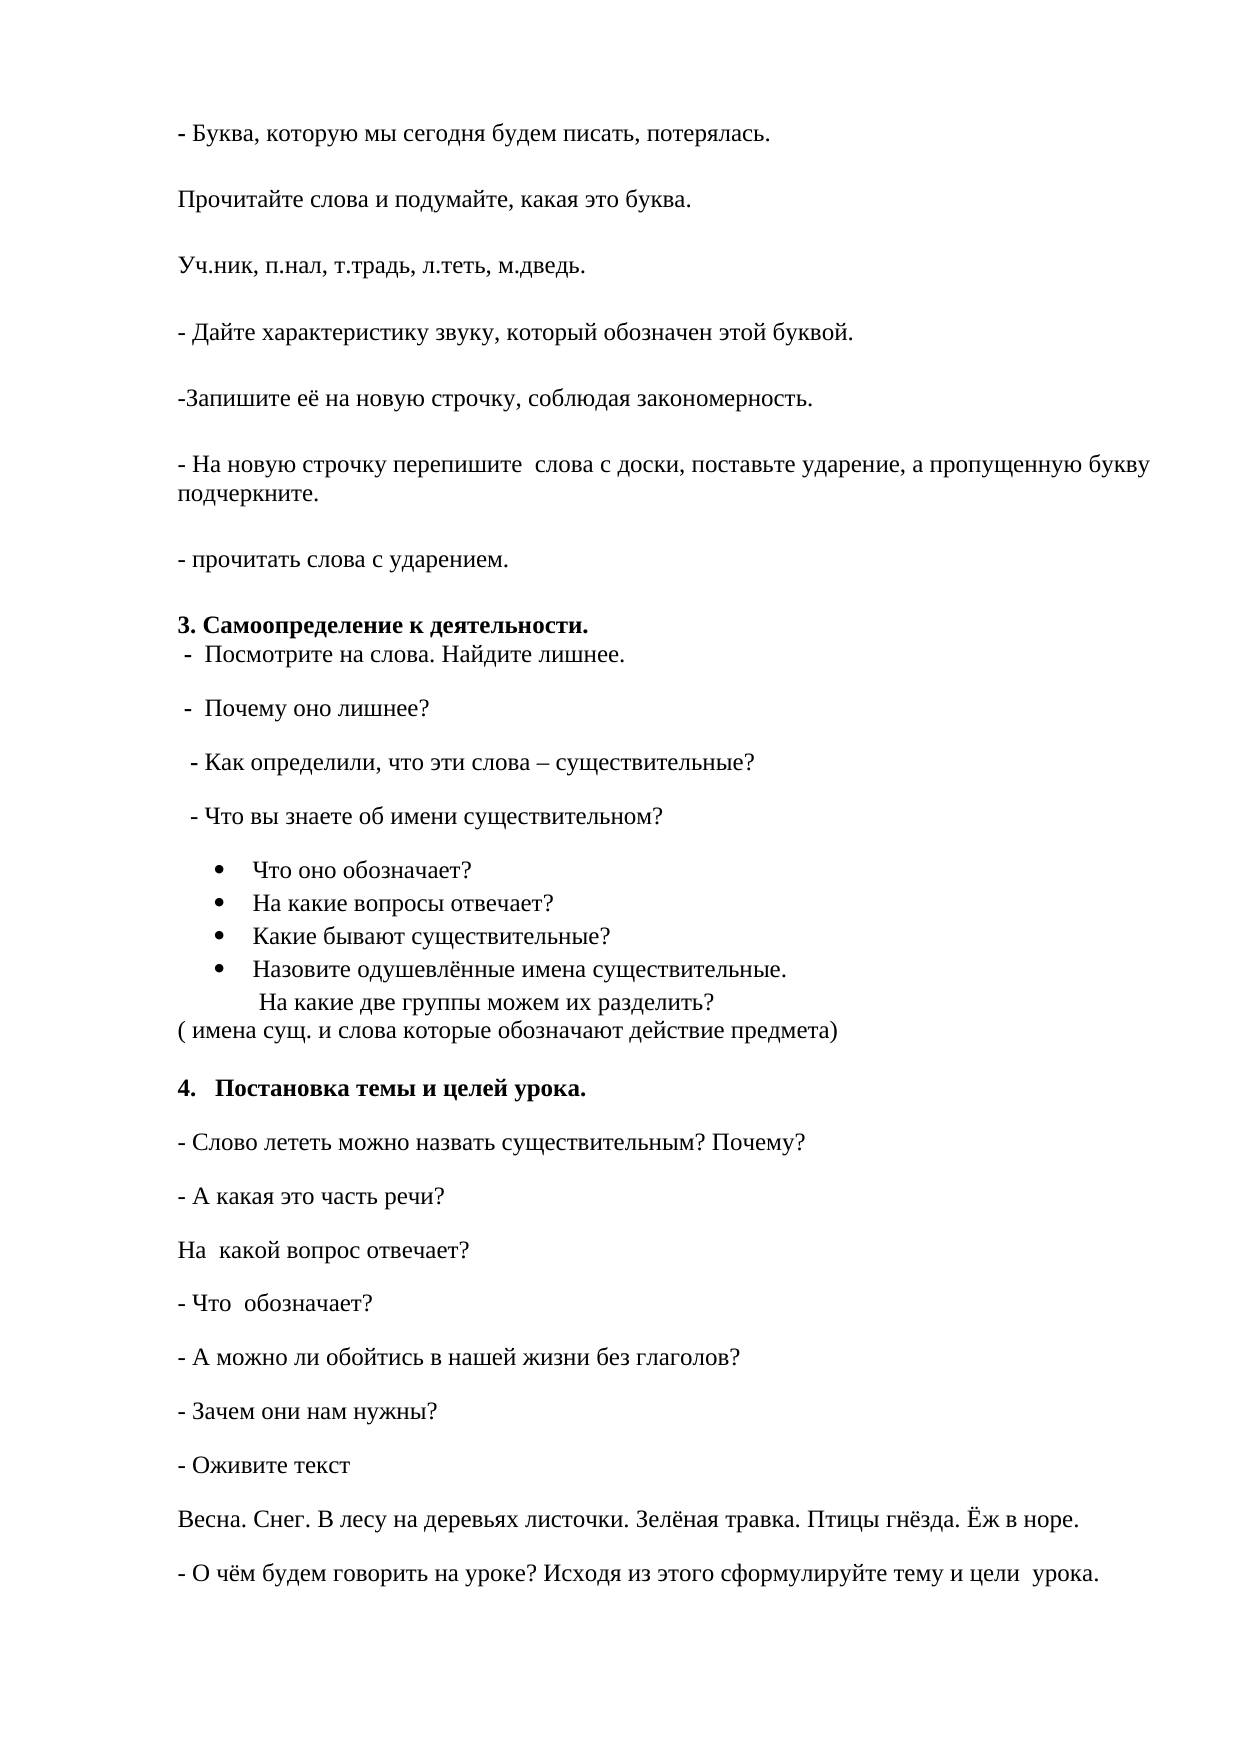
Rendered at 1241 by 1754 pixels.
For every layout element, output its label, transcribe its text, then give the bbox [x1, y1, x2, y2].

text - А какая это часть речи? [177, 1181, 1152, 1209]
text - Что обозначает? [177, 1288, 1152, 1317]
list Назовите одушевлённые имена существительные. [215, 954, 1152, 983]
text - Зачем они нам нужны? [177, 1396, 1152, 1425]
text - Оживите текст [177, 1450, 1152, 1479]
text 3. Самоопределение к деятельности. [177, 611, 1152, 639]
text 4. Постановка темы и целей урока. [177, 1073, 1152, 1102]
text - прочитать слова с ударением. [177, 544, 1152, 573]
text Весна. Снег. В лесу на деревьях листочки. Зелёная травка. Птицы гнёзда. Ёж в норе. [177, 1504, 1152, 1533]
list На какие вопросы отвечает? [215, 888, 1152, 917]
text - Дайте характеристику звуку, который обозначен этой буквой. [177, 317, 1152, 346]
list Что оно обозначает? [215, 855, 1152, 883]
text - Слово лететь можно назвать существительным? Почему? [177, 1127, 1152, 1156]
text На какие две группы можем их разделить? [177, 987, 1152, 1016]
text - А можно ли обойтись в нашей жизни без глаголов? [177, 1342, 1152, 1371]
text - Как определили, что эти слова – существительные? [177, 747, 1152, 776]
text Уч.ник, п.нал, т.традь, л.теть, м.дведь. [177, 251, 1152, 279]
text - Что вы знаете об имени существительном? [177, 801, 1152, 830]
text ( имена сущ. и слова которые обозначают действие предмета) [177, 1016, 1152, 1044]
text -Запишите её на новую строчку, соблюдая закономерность. [177, 383, 1152, 412]
text - На новую строчку перепишите слова с доски, поставьте ударение, а пропущенную букву подчеркните. [177, 449, 1152, 507]
list Какие бывают существительные? [215, 921, 1152, 949]
text - Буква, которую мы сегодня будем писать, потерялась. [177, 118, 1152, 147]
text На какой вопрос отвечает? [177, 1235, 1152, 1263]
text Прочитайте слова и подумайте, какая это буква. [177, 184, 1152, 213]
text - Посмотрите на слова. Найдите лишнее. [177, 639, 1152, 668]
text - Почему оно лишнее? [177, 693, 1152, 722]
text - О чём будем говорить на уроке? Исходя из этого сформулируйте тему и цели урока. [177, 1558, 1152, 1587]
